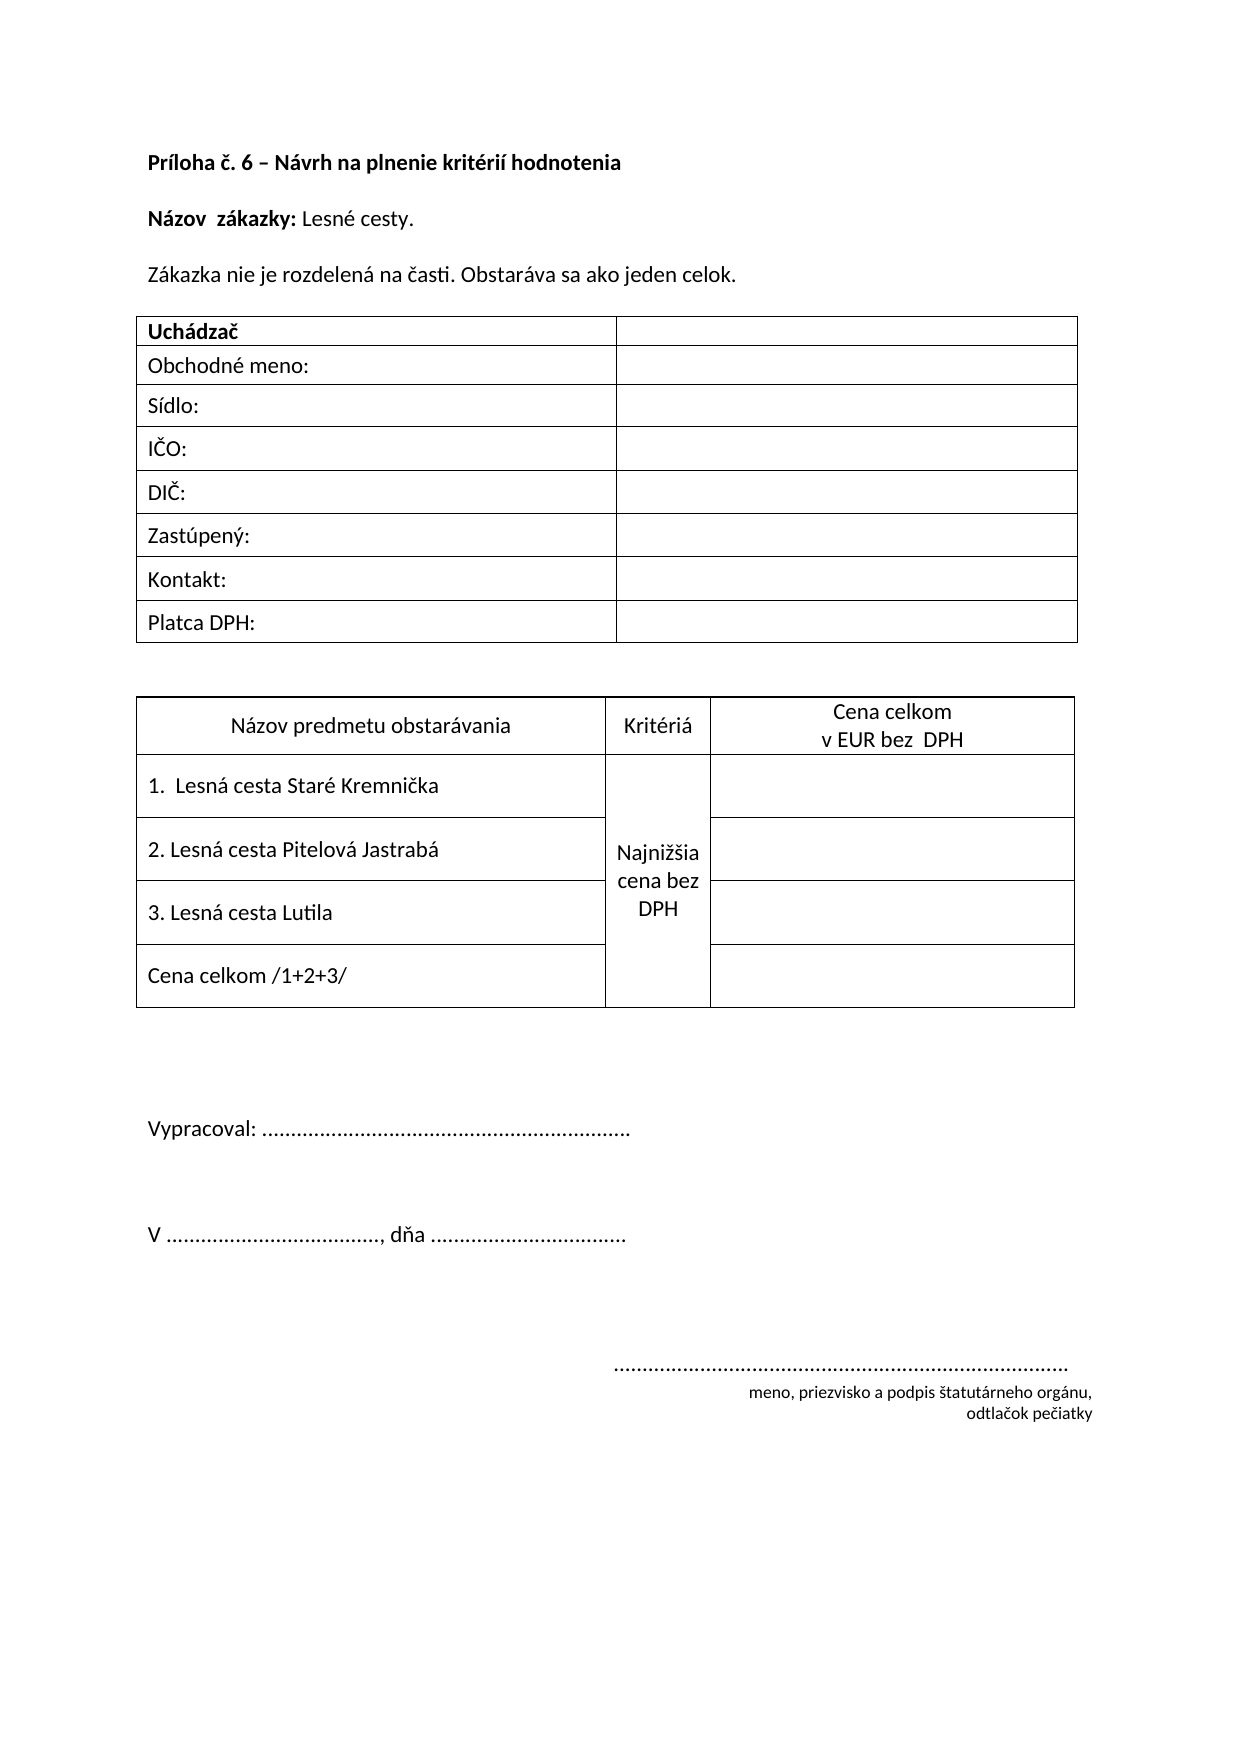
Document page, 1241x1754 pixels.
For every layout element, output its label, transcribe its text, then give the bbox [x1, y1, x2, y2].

table_header Cena celkom v EUR bez DPH [711, 698, 1074, 753]
table_header Uchádzač [137, 317, 616, 345]
table_cell Najnižšia cena bez DPH [606, 755, 710, 1007]
text odtlačok pečiatky [148, 1402, 1093, 1424]
table_cell Zastúpený: [137, 514, 616, 556]
table_cell [617, 471, 1077, 513]
table_cell Platca DPH: [137, 601, 616, 642]
text meno, priezvisko a podpis štatutárneho orgánu, [148, 1381, 1093, 1402]
table_cell [617, 346, 1077, 384]
table_cell Obchodné meno: [137, 346, 616, 384]
table_header [617, 317, 1077, 345]
text Zákazka nie je rozdelená na časti. Obstaráva sa ako jeden celok. [148, 260, 1093, 288]
table_cell Sídlo: [137, 385, 616, 426]
text Príloha č. 6 – Návrh na plnenie kritérií hodnotenia [148, 148, 1093, 176]
text V ....................................., dňa .................................. [148, 1220, 1093, 1248]
table_cell [617, 427, 1077, 470]
table_header Kritériá [606, 698, 710, 753]
table_cell IČO: [137, 427, 616, 470]
table_cell [617, 601, 1077, 642]
table_cell [711, 945, 1074, 1007]
table_cell [711, 881, 1074, 943]
table_cell 1. Lesná cesta Staré Kremnička [137, 755, 605, 817]
table_cell [617, 514, 1077, 556]
text Názov zákazky: Lesné cesty. [148, 204, 1093, 232]
table_cell Kontakt: [137, 557, 616, 600]
table_header Názov predmetu obstarávania [137, 698, 605, 753]
table_cell [617, 385, 1077, 426]
table_cell [711, 755, 1074, 817]
table_cell [617, 557, 1077, 600]
table_cell 3. Lesná cesta Lutila [137, 881, 605, 943]
text Vypracoval: ................................................................ [148, 1114, 1093, 1142]
table_cell 2. Lesná cesta Pitelová Jastrabá [137, 818, 605, 880]
table_cell DIČ: [137, 471, 616, 513]
table_cell Cena celkom /1+2+3/ [137, 945, 605, 1007]
table_cell [711, 818, 1074, 880]
text ............................................................................... [590, 1349, 1093, 1377]
